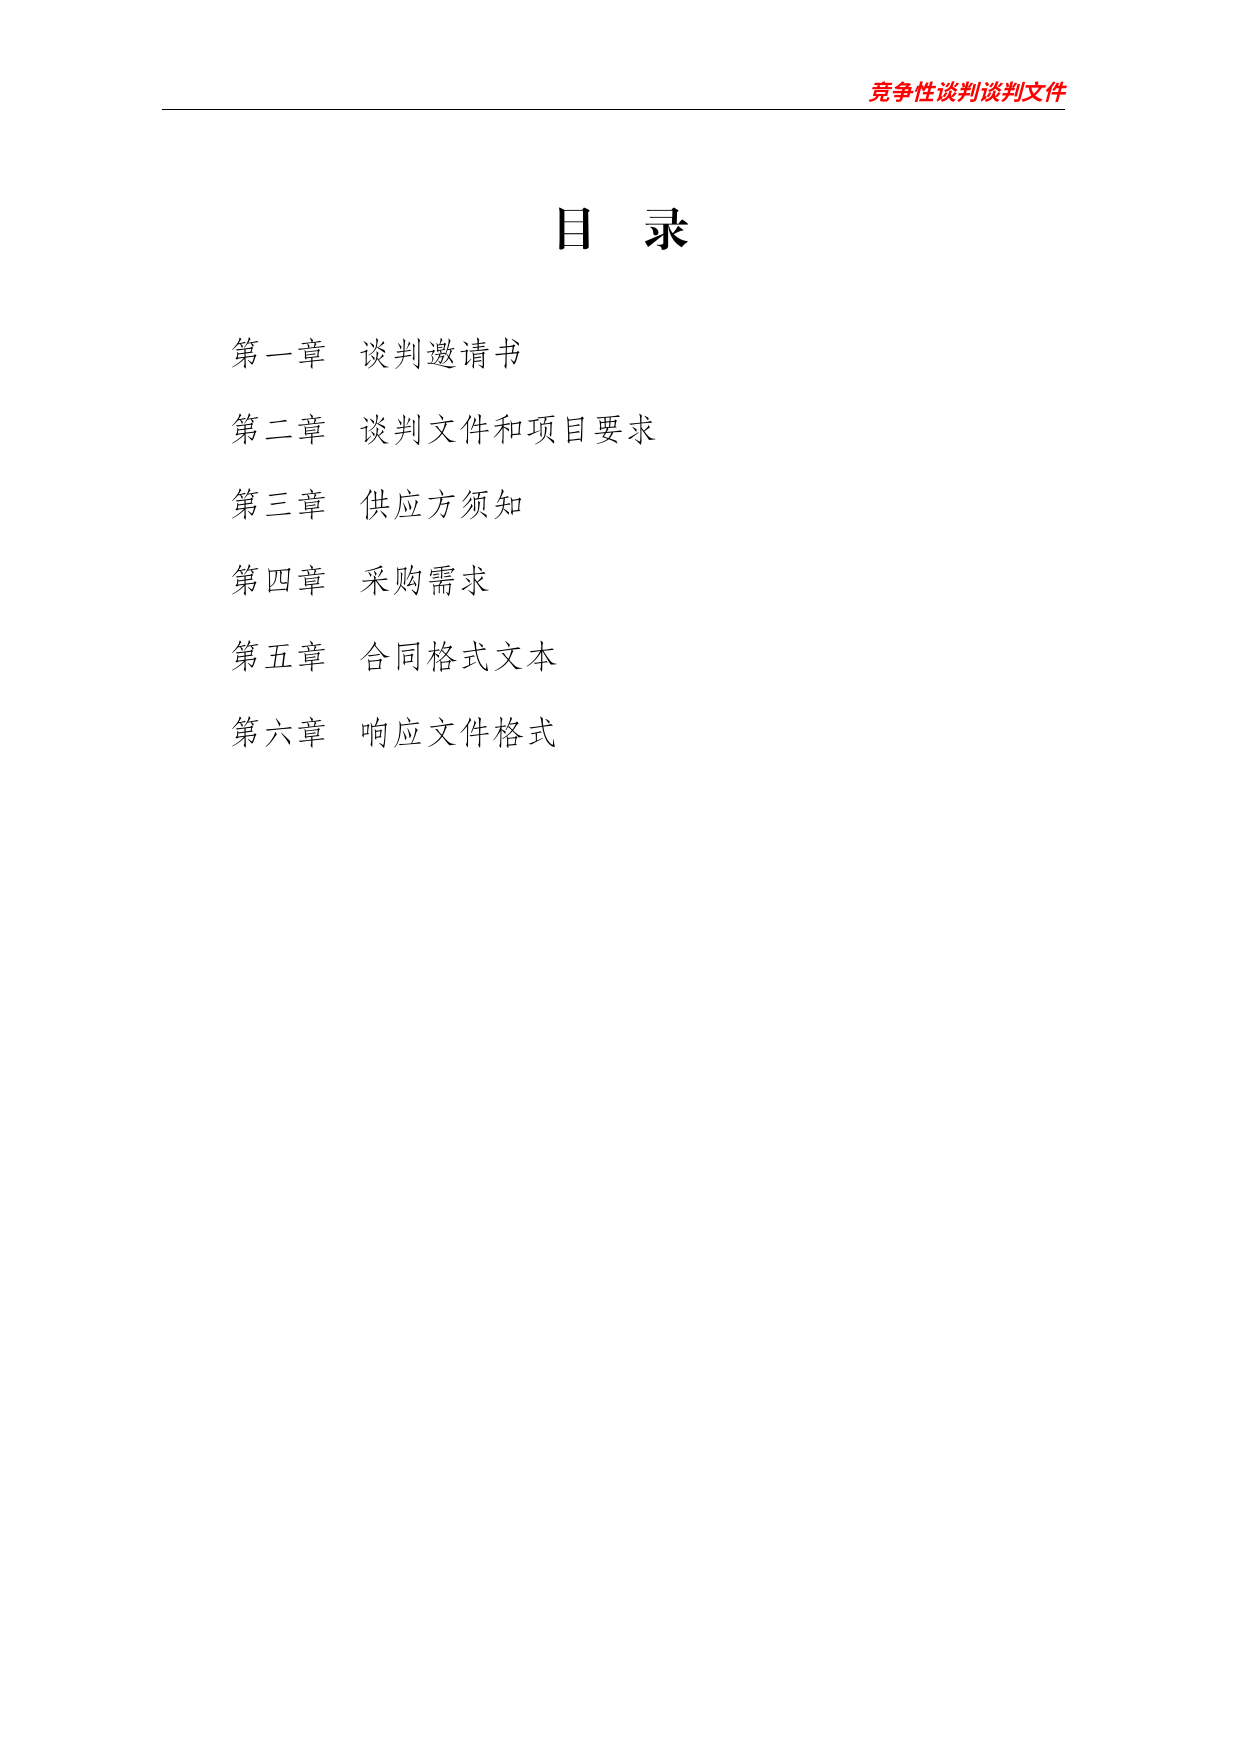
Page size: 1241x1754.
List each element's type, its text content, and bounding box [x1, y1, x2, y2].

text 第六章 响应文件格式 [118, 715, 1122, 752]
text 第二章 谈判文件和项目要求 [118, 411, 1122, 449]
text 第一章 谈判邀请书 [118, 336, 1122, 373]
list 第四章 采购需求 [118, 563, 1122, 601]
text 目 录 [118, 204, 1122, 259]
list 第三章 供应方须知 [118, 487, 1122, 525]
list 第五章 合同格式文本 [118, 639, 1122, 676]
